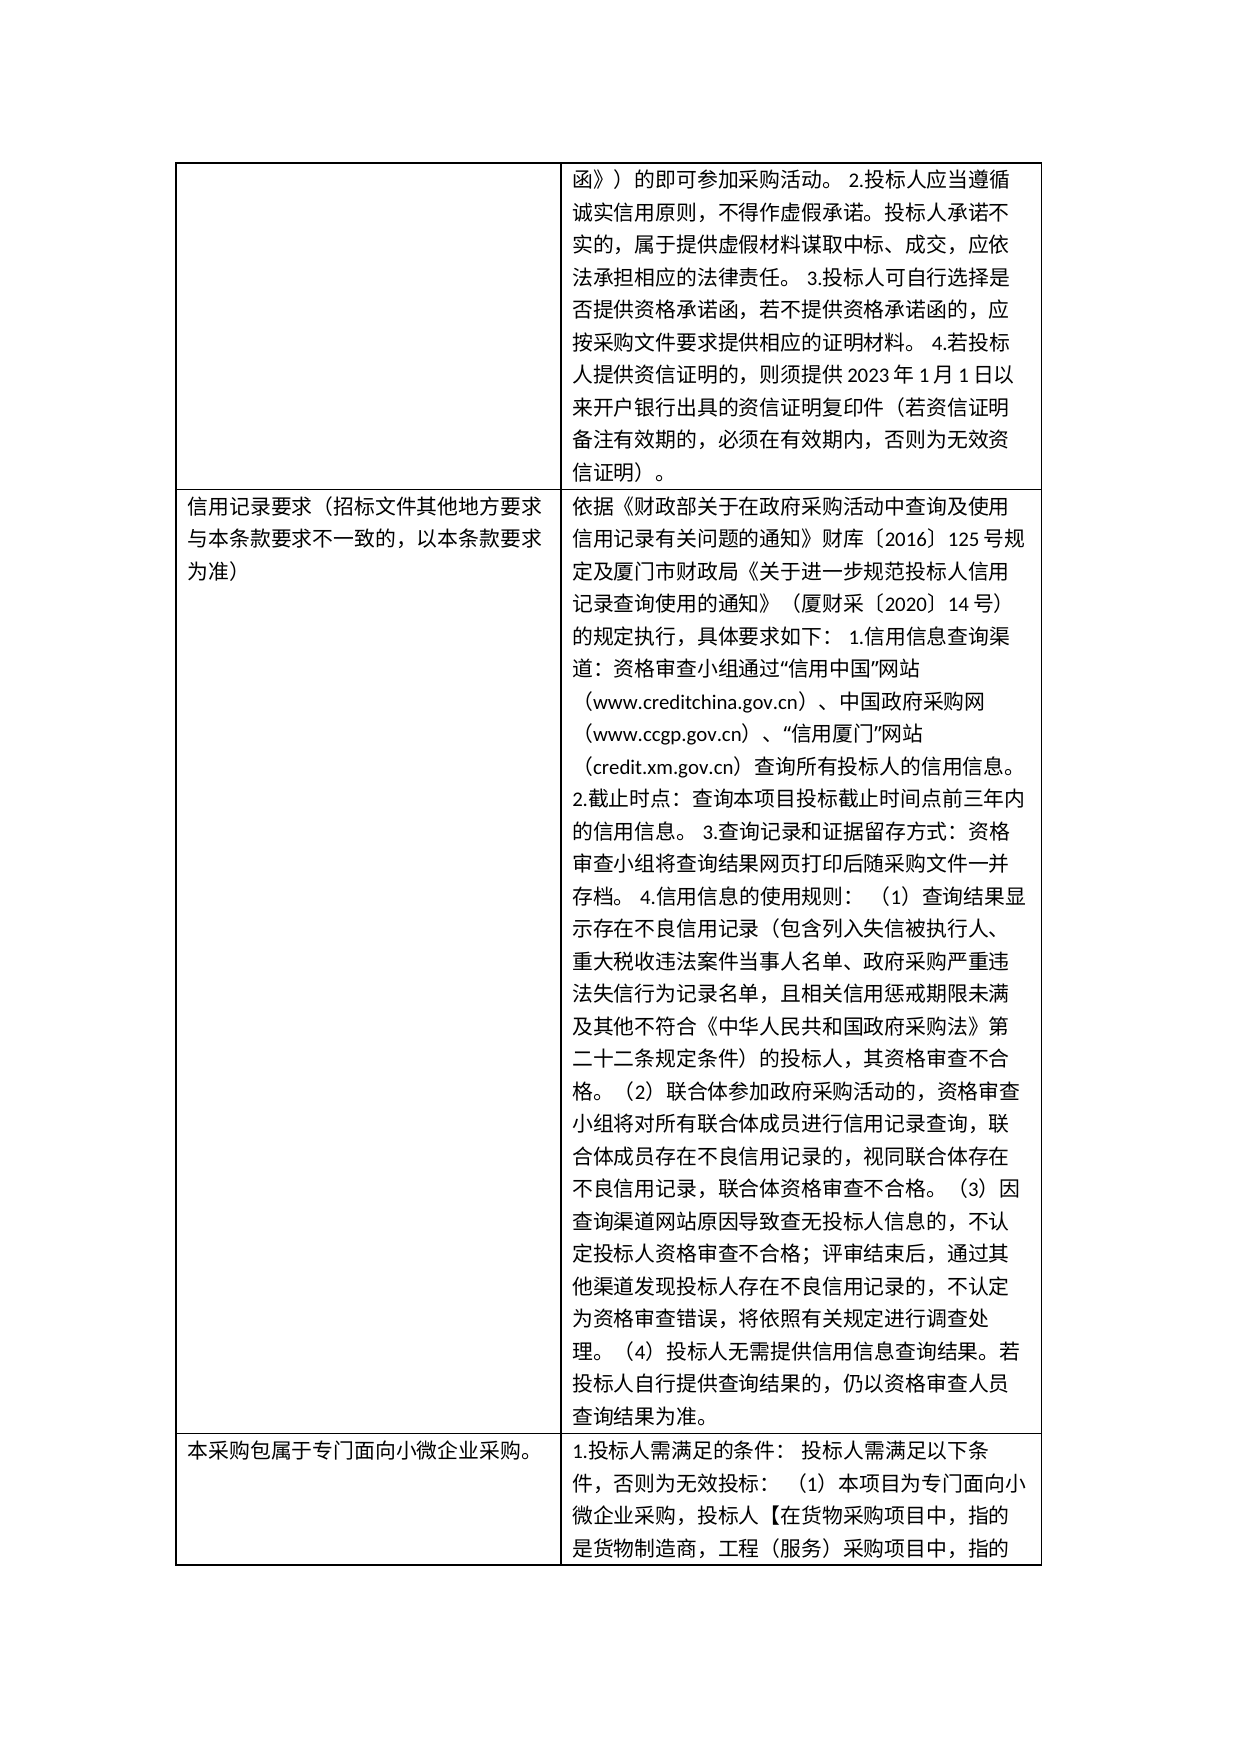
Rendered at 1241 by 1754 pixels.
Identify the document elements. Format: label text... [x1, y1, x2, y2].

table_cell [177, 164, 560, 488]
table_cell 依据《财政部关于在政府采购活动中查询及使用信用记录有关问题的通知》财库〔2016〕125号规定及厦门市财政局《关于进一步规范投标人信用记录查询使用的通知》（厦财采〔2020〕14号）的规定执行，具体要求如下： 1.信用信息查询渠道：资格审查小组通过“信用中国”网站（www.creditchina.gov.cn）、中国政府采购网（www.ccgp.gov.cn）、“信用厦门”网站（credit.xm.gov.cn）查询所有投标人的信用信息。 2.截止时点：查询本项目投标截止时间点前三年内的信用信息。 3.查询记录和证据留存方式：资格审查小组将查询结果网页打印后随采购文件一并存档。 4.信用信息的使用规则： （1）查询结果显示存在不良信用记录（包含列入失信被执行人、重大税收违法案件当事人名单、政府采购严重违法失信行为记录名单，且相关信用惩戒期限未满及其他不符合《中华人民共和国政府采购法》第二十二条规定条件）的投标人，其资格审查不合格。（2）联合体参加政府采购活动的，资格审查小组将对所有联合体成员进行信用记录查询，联合体成员存在不良信用记录的，视同联合体存在不良信用记录，联合体资格审查不合格。（3）因查询渠道网站原因导致查无投标人信息的，不认定投标人资格审查不合格；评审结束后，通过其他渠道发现投标人存在不良信用记录的，不认定为资格审查错误，将依照有关规定进行调查处理。（4）投标人无需提供信用信息查询结果。若投标人自行提供查询结果的，仍以资格审查人员查询结果为准。 [562, 490, 1041, 1433]
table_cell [562, 1434, 1041, 1564]
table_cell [562, 164, 1041, 488]
table_cell 信用记录要求（招标文件其他地方要求与本条款要求不一致的，以本条款要求为准） [177, 490, 560, 1433]
table_cell 本采购包属于专门面向小微企业采购。 [177, 1434, 560, 1564]
